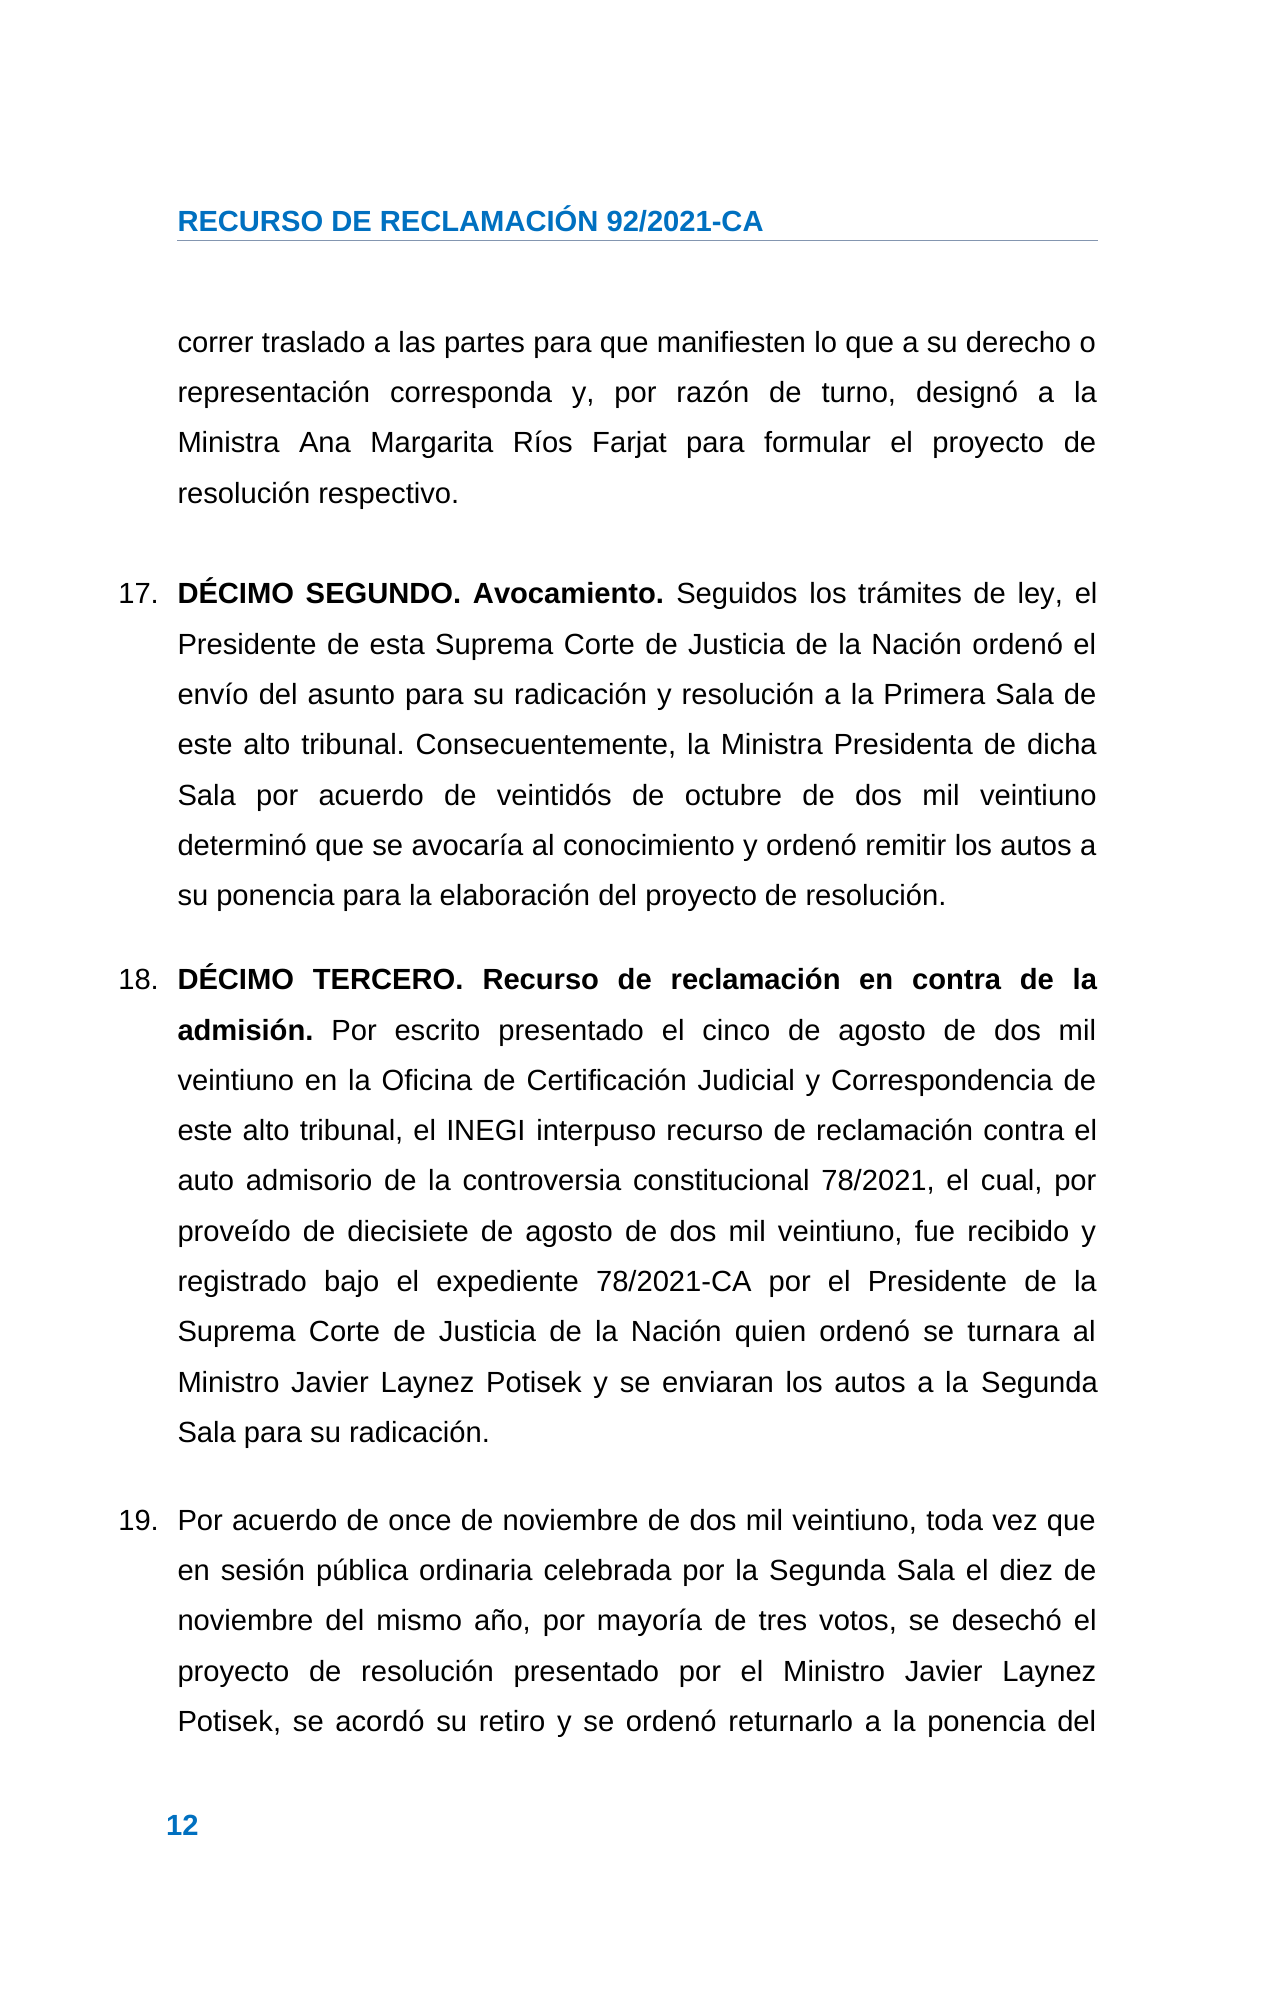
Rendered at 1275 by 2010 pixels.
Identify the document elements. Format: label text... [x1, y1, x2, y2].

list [118, 325, 1098, 509]
list DÉCIMO SEGUNDO. Avocamiento. Seguidos los trámites de ley, el Presidente de esta Suprema Corte de Justicia de la Nación ordenó el envío del asunto para su radicación y resolución a la Primera Sala de este alto tribunal. Consecuentemente, la Ministra Presidenta de dicha Sala por acuerdo de veintidós de octubre de dos mil veintiuno determinó que se avocaría al conocimiento y ordenó remitir los autos a su ponencia para la elaboración del proyecto de resolución. [118, 576, 1098, 912]
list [118, 1503, 1098, 1738]
list DÉCIMO TERCERO. Recurso de reclamación en contra de la admisión. Por escrito presentado el cinco de agosto de dos mil veintiuno en la Oficina de Certificación Judicial y Correspondencia de este alto tribunal, el INEGI interpuso recurso de reclamación contra el auto admisorio de la controversia constitucional 78/2021, el cual, por proveído de diecisiete de agosto de dos mil veintiuno, fue recibido y registrado bajo el expediente 78/2021-CA por el Presidente de la Suprema Corte de Justicia de la Nación quien ordenó se turnara al Ministro Javier Laynez Potisek y se enviaran los autos a la Segunda Sala para su radicación. [118, 962, 1098, 1448]
